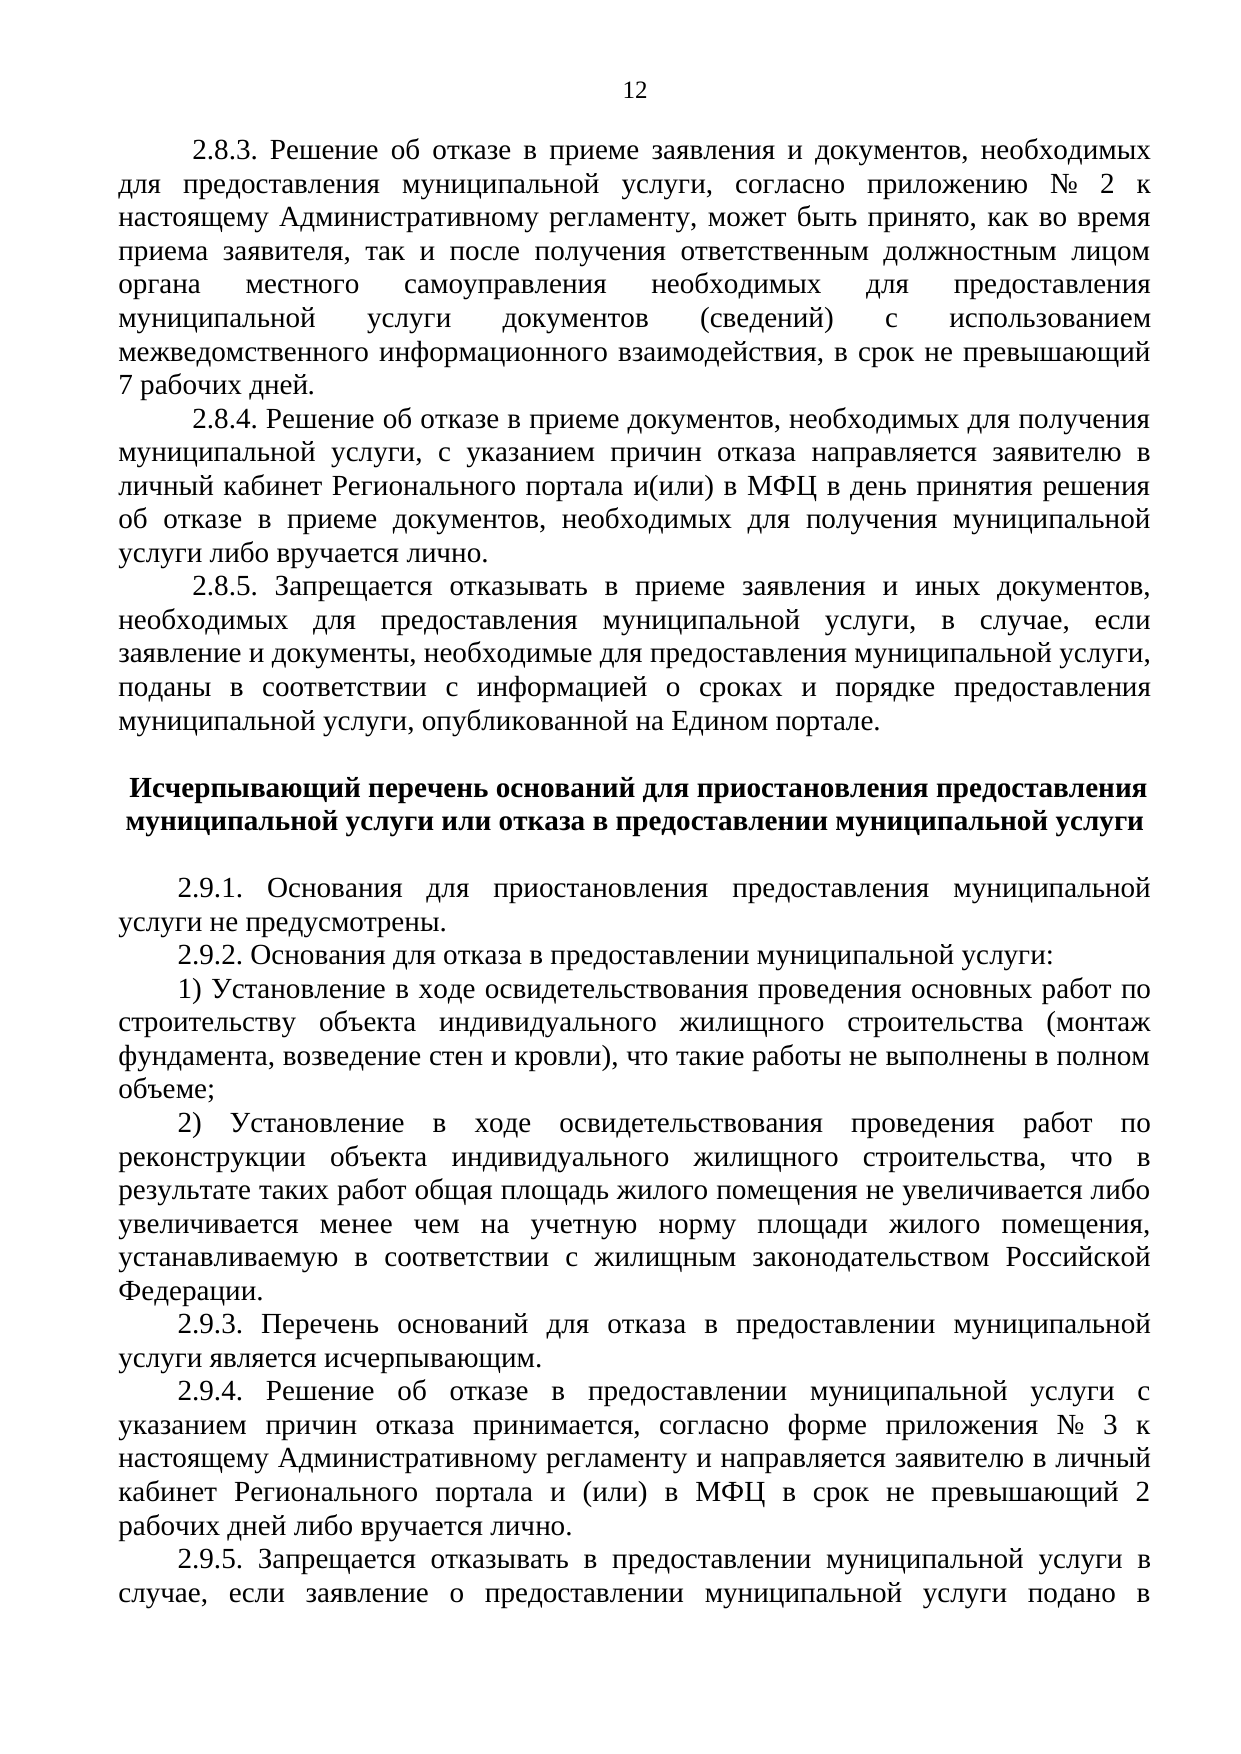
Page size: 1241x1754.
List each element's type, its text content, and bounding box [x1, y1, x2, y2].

text 2.9.2. Основания для отказа в предоставлении муниципальной услуги: [118, 937, 1152, 971]
text 2.8.4. Решение об отказе в приеме документов, необходимых для получения муниципальной услуги, с указанием причин отказа направляется заявителю в личный кабинет Регионального портала и(или) в МФЦ в день принятия решения об отказе в приеме документов, необходимых для получения муниципальной услуги либо вручается лично. [118, 401, 1152, 568]
text 2.9.3. Перечень оснований для отказа в предоставлении муниципальной услуги является исчерпывающим. [118, 1306, 1152, 1373]
text Исчерпывающий перечень оснований для приостановления предоставления муниципальной услуги или отказа в предоставлении муниципальной услуги [118, 770, 1152, 837]
text 1) Установление в ходе освидетельствования проведения основных работ по строительству объекта индивидуального жилищного строительства (монтаж фундамента, возведение стен и кровли), что такие работы не выполнены в полном объеме; [118, 971, 1152, 1105]
text 2) Установление в ходе освидетельствования проведения работ по реконструкции объекта индивидуального жилищного строительства, что в результате таких работ общая площадь жилого помещения не увеличивается либо увеличивается менее чем на учетную норму площади жилого помещения, устанавливаемую в соответствии с жилищным законодательством Российской Федерации. [118, 1105, 1152, 1306]
text 2.8.3. Решение об отказе в приеме заявления и документов, необходимых для предоставления муниципальной услуги, согласно приложению № 2 к настоящему Административному регламенту, может быть принято, как во время приема заявителя, так и после получения ответственным должностным лицом органа местного самоуправления необходимых для предоставления муниципальной услуги документов (сведений) с использованием межведомственного информационного взаимодействия, в срок не превышающий 7 рабочих дней. [118, 132, 1152, 401]
text 2.8.5. Запрещается отказывать в приеме заявления и иных документов, необходимых для предоставления муниципальной услуги, в случае, если заявление и документы, необходимые для предоставления муниципальной услуги, поданы в соответствии с информацией о сроках и порядке предоставления муниципальной услуги, опубликованной на Едином портале. [118, 568, 1152, 736]
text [118, 1541, 1152, 1608]
text 2.9.4. Решение об отказе в предоставлении муниципальной услуги с указанием причин отказа принимается, согласно форме приложения № 3 к настоящему Административному регламенту и направляется заявителю в личный кабинет Регионального портала и (или) в МФЦ в срок не превышающий 2 рабочих дней либо вручается лично. [118, 1373, 1152, 1541]
text 2.9.1. Основания для приостановления предоставления муниципальной услуги не предусмотрены. [118, 870, 1152, 937]
